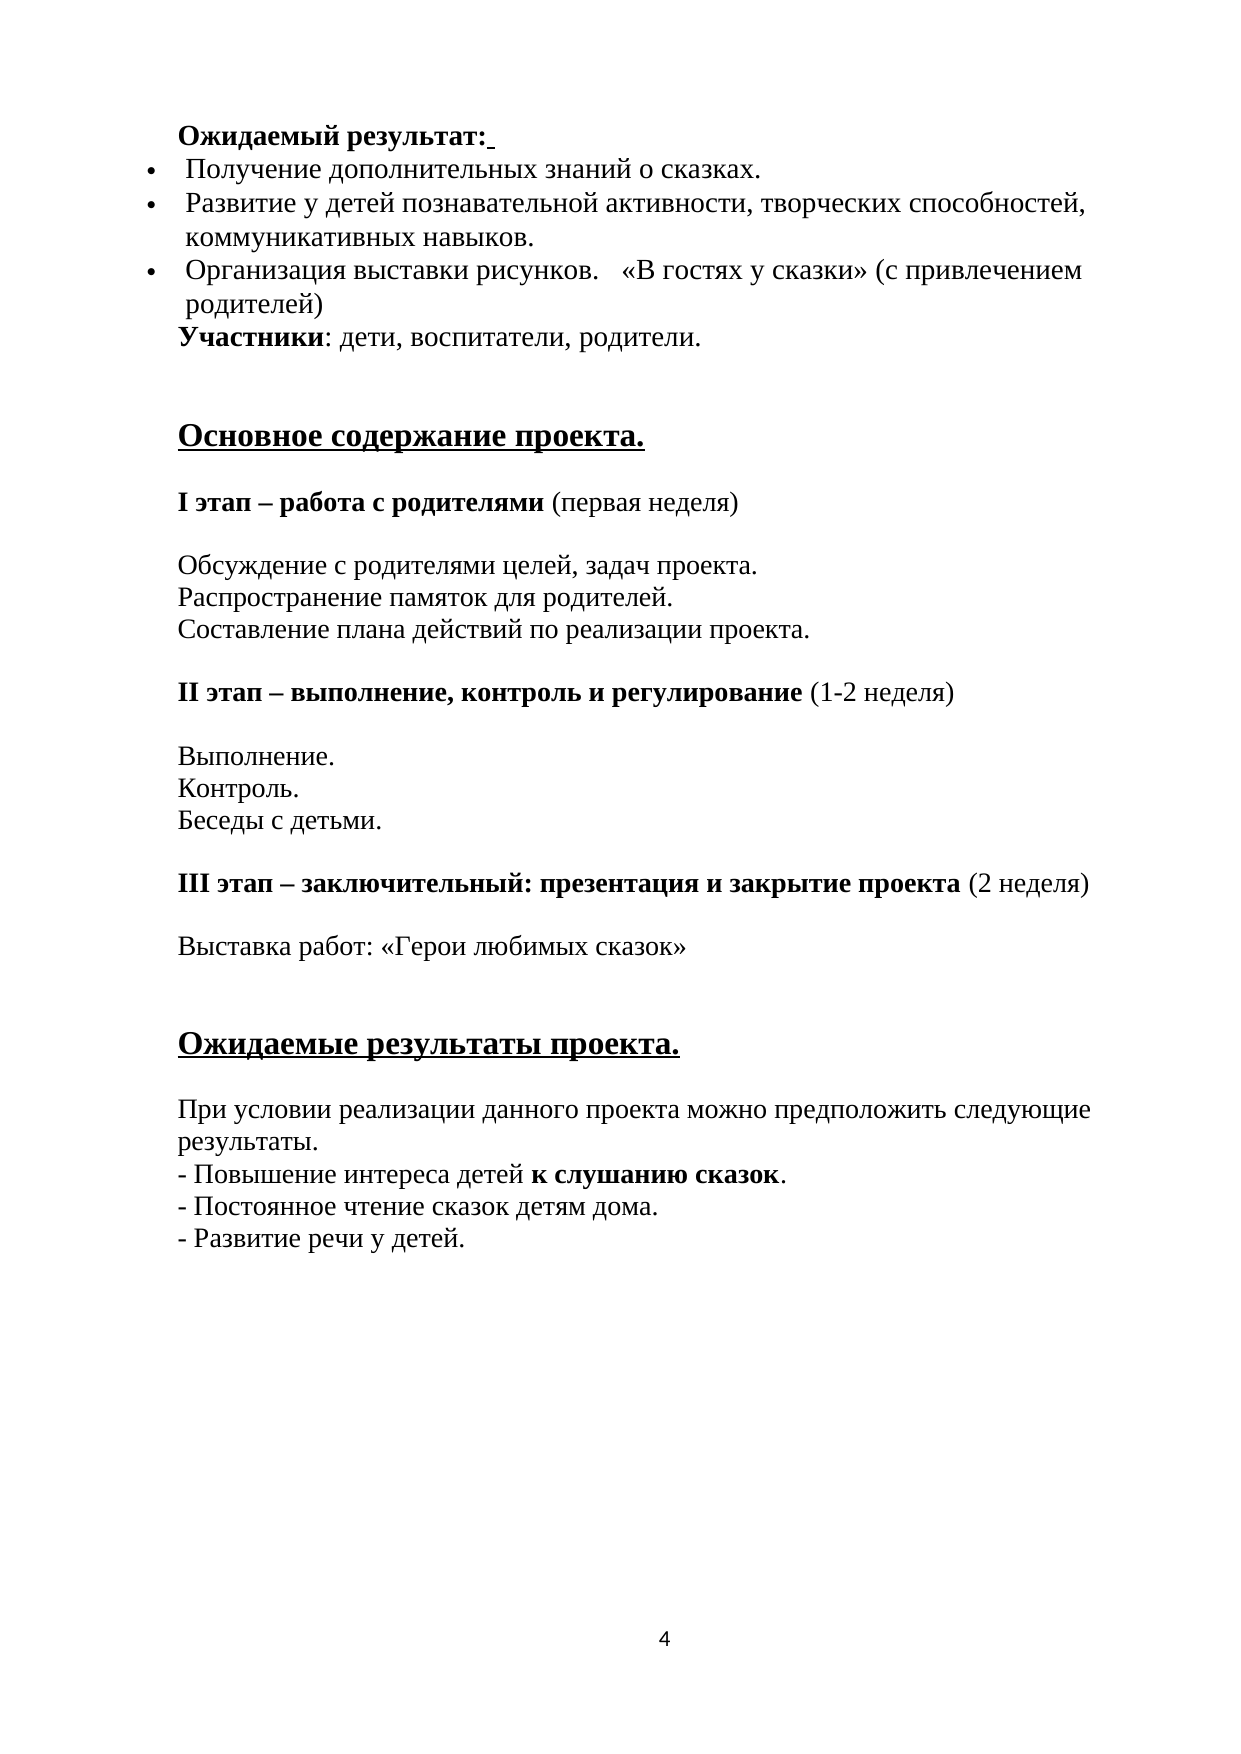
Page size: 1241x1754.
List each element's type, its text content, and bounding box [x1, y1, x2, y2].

text II этап – выполнение, контроль и регулирование (1-2 неделя) [177, 676, 1152, 708]
text III этап – заключительный: презентация и закрытие проекта (2 неделя) [177, 866, 1152, 899]
text - Развитие речи у детей. [177, 1222, 1152, 1254]
text При условии реализации данного проекта можно предположить следующие результаты. [177, 1092, 1152, 1157]
text Составление плана действий по реализации проекта. [177, 612, 1152, 645]
list Организация выставки рисунков. «В гостях у сказки» (с привлечением родителей) [148, 252, 1144, 319]
text Обсуждение с родителями целей, задач проекта. [177, 548, 1152, 580]
text Контроль. [177, 771, 1152, 803]
text Распространение памяток для родителей. [177, 580, 1152, 612]
text Основное содержание проекта. [177, 416, 1152, 454]
list Развитие у детей познавательной активности, творческих способностей, коммуникативных навыков. [148, 185, 1144, 252]
text Выполнение. [177, 738, 1152, 771]
list Получение дополнительных знаний о сказках. [148, 152, 1144, 185]
text Ожидаемые результаты проекта. [177, 1023, 1152, 1061]
text I этап – работа с родителями (первая неделя) [177, 485, 1152, 517]
text Выставка работ: «Герои любимых сказок» [177, 929, 1152, 962]
text Беседы с детьми. [177, 803, 1152, 836]
text Ожидаемый результат: [177, 118, 1152, 152]
text - Постоянное чтение сказок детям дома. [177, 1189, 1152, 1222]
text Участники: дети, воспитатели, родители. [177, 319, 1152, 353]
text - Повышение интереса детей к слушанию сказок. [177, 1157, 1152, 1189]
